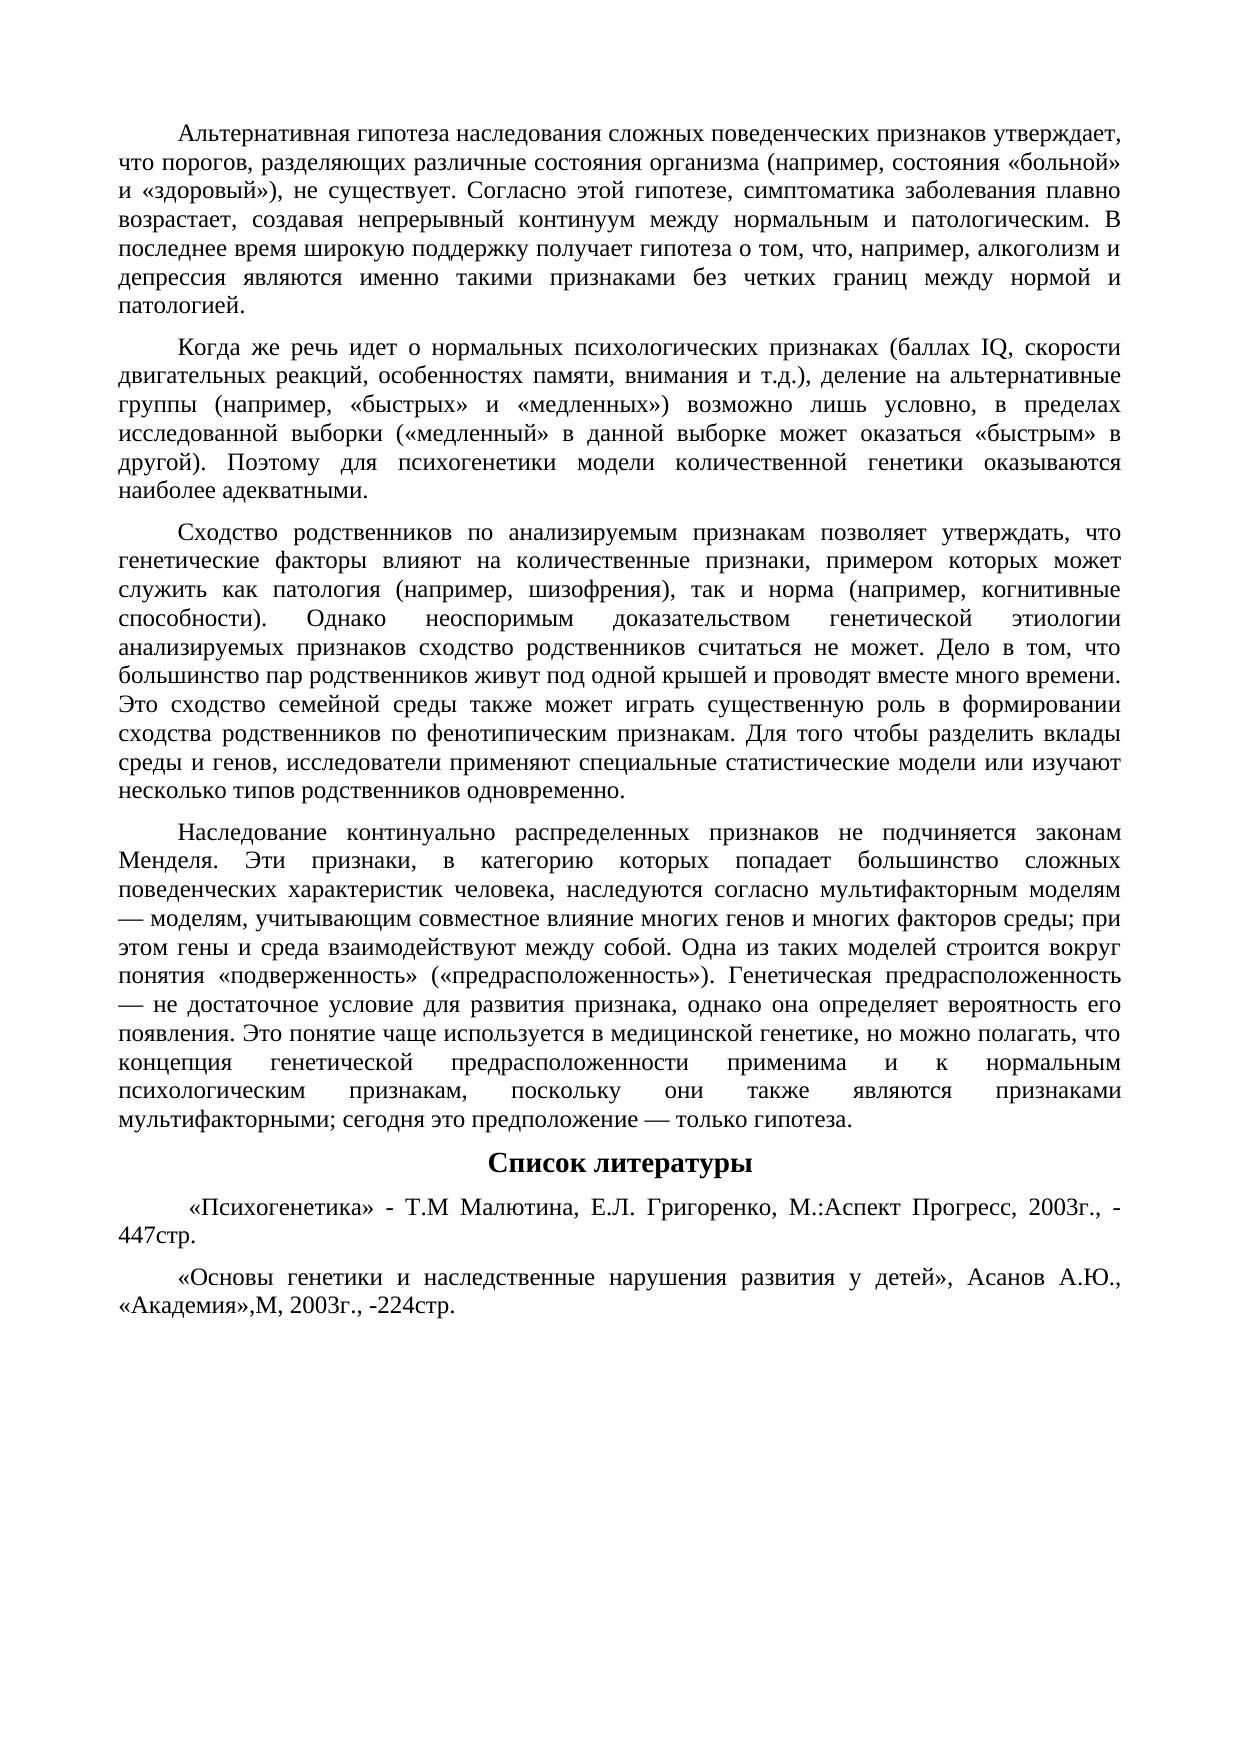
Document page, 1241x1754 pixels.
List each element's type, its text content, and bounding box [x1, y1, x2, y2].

text Сходство родственников по анализируемым признакам позволяет утверждать, что генетические факторы влияют на количественные признаки, примером которых может служить как патология (например, шизофрения), так и норма (например, когнитивные способности). Однако неоспоримым доказательством генетической этиологии анализируемых признаков сходство родственников считаться не может. Дело в том, что большинство пар родственников живут под одной крышей и проводят вместе много времени. Это сходство семейной среды также может играть существенную роль в формировании сходства родственников по фенотипическим признакам. Для того чтобы разделить вклады среды и генов, исследователи применяют специальные статистические модели или изучают несколько типов родственников одновременно. [118, 517, 1122, 804]
text Альтернативная гипотеза наследования сложных поведенческих признаков утверждает, что порогов, разделяющих различные состояния организма (например, состояния «больной» и «здоровый»), не существует. Согласно этой гипотезе, симптоматика заболевания плавно возрастает, создавая непрерывный континуум между нормальным и патологическим. В последнее время широкую поддержку получает гипотеза о том, что, например, алкоголизм и депрессия являются именно такими признаками без четких границ между нормой и патологией. [118, 118, 1122, 319]
text «Психогенетика» - Т.М Малютина, Е.Л. Григоренко, М.:Аспект Прогресс, 2003г., -447стр. [118, 1192, 1122, 1249]
text Наследование континуально распределенных признаков не подчиняется законам Менделя. Эти признаки, в категорию которых попадает большинство сложных поведенческих характеристик человека, наследуются согласно мультифакторным моделям — моделям, учитывающим совместное влияние многих генов и многих факторов среды; при этом гены и среда взаимодействуют между собой. Одна из таких моделей строится вокруг понятия «подверженность» («предрасположенность»). Генетическая предрасположенность — не достаточное условие для развития признака, однако она определяет вероятность его появления. Это понятие чаще используется в медицинской генетике, но можно полагать, что концепция генетической предрасположенности применима и к нормальным психологическим признакам, поскольку они также являются признаками мультифакторными; сегодня это предположение — только гипотеза. [118, 817, 1122, 1133]
text «Основы генетики и наследственные нарушения развития у детей», Асанов А.Ю., «Академия»,М, 2003г., -224стр. [118, 1262, 1122, 1319]
text Список литературы [118, 1146, 1122, 1179]
text Когда же речь идет о нормальных психологических признаках (баллах IQ, скорости двигательных реакций, особенностях памяти, внимания и т.д.), деление на альтернативные группы (например, «быстрых» и «медленных») возможно лишь условно, в пределах исследованной выборки («медленный» в данной выборке может оказаться «быстрым» в другой). Поэтому для психогенетики модели количественной генетики оказываются наиболее адекватными. [118, 332, 1122, 504]
